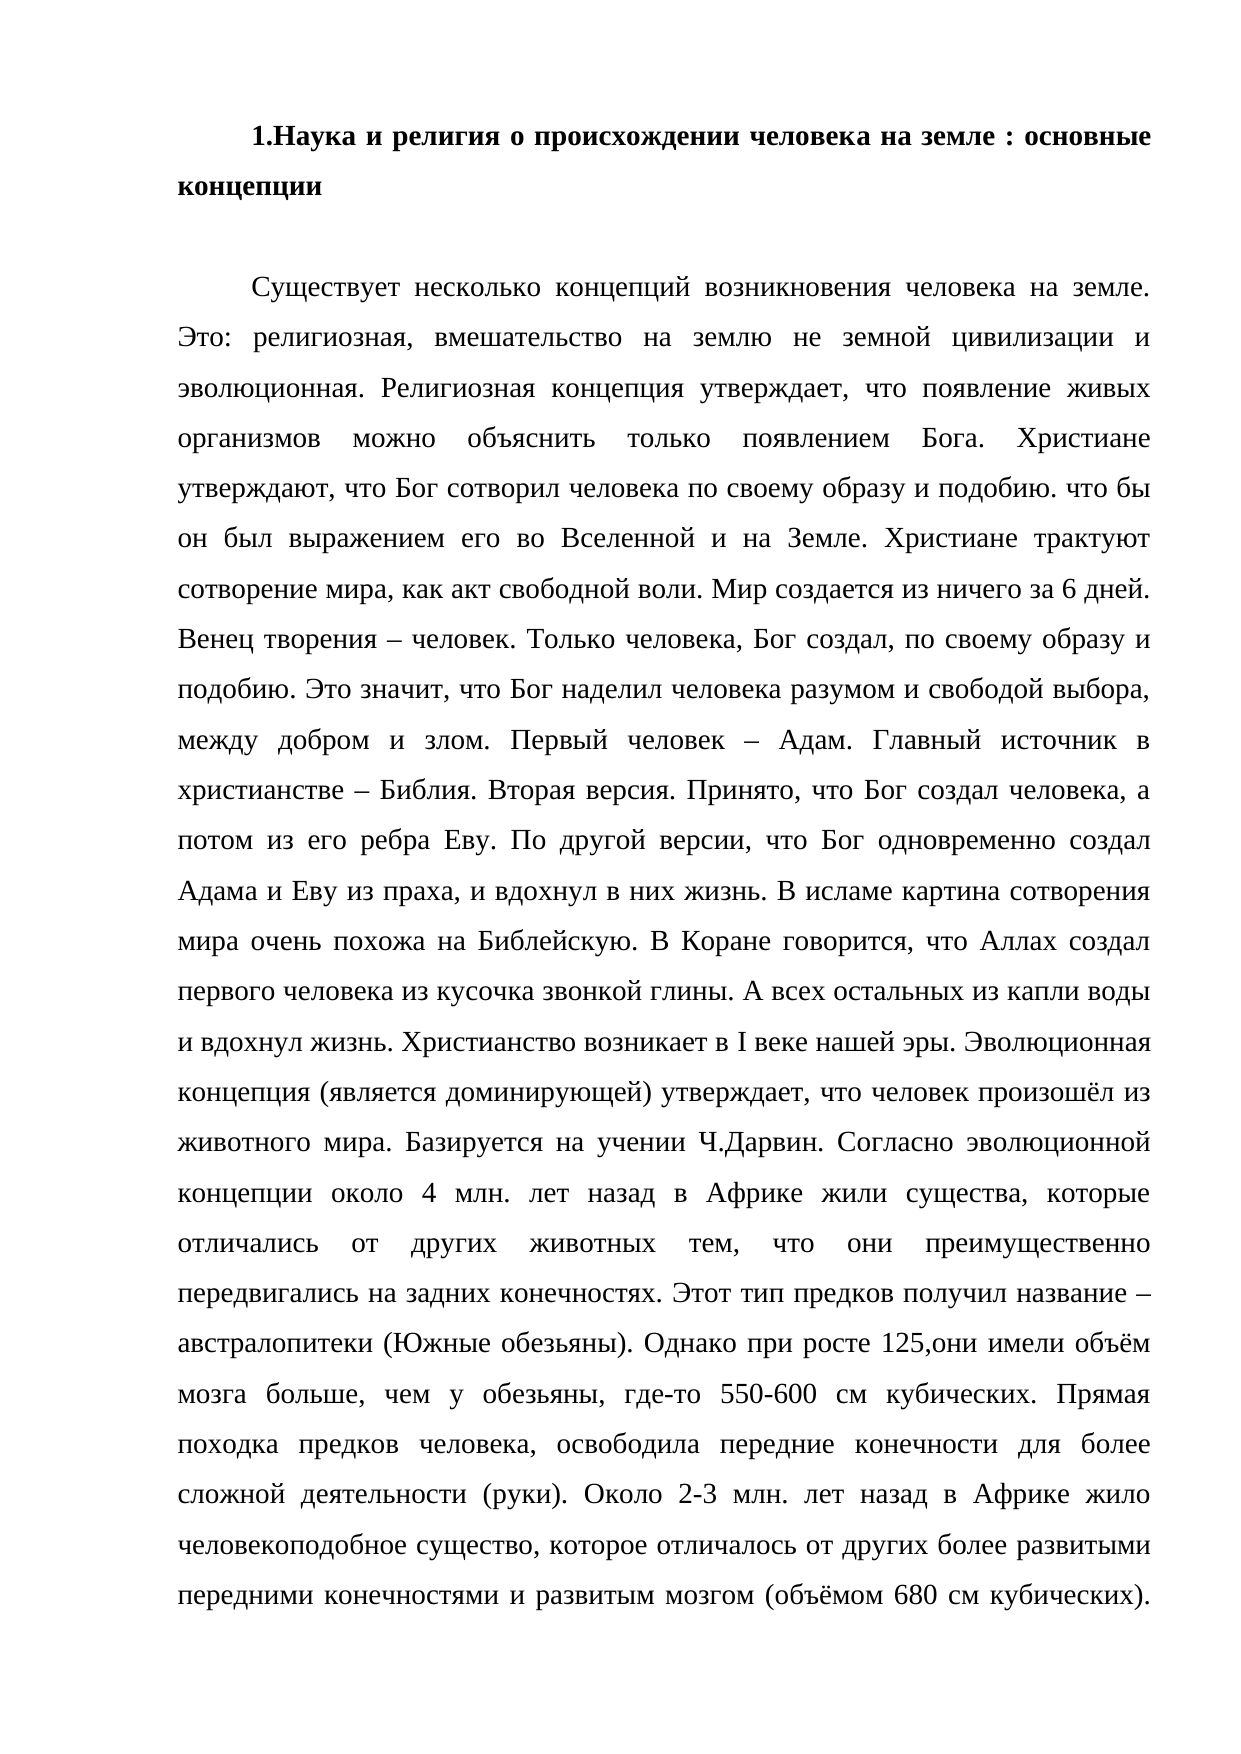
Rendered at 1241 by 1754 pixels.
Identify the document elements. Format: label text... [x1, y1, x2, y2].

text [177, 269, 1152, 1611]
text 1.Наука и религия о происхождении человека на земле : основные концепции [177, 118, 1152, 202]
